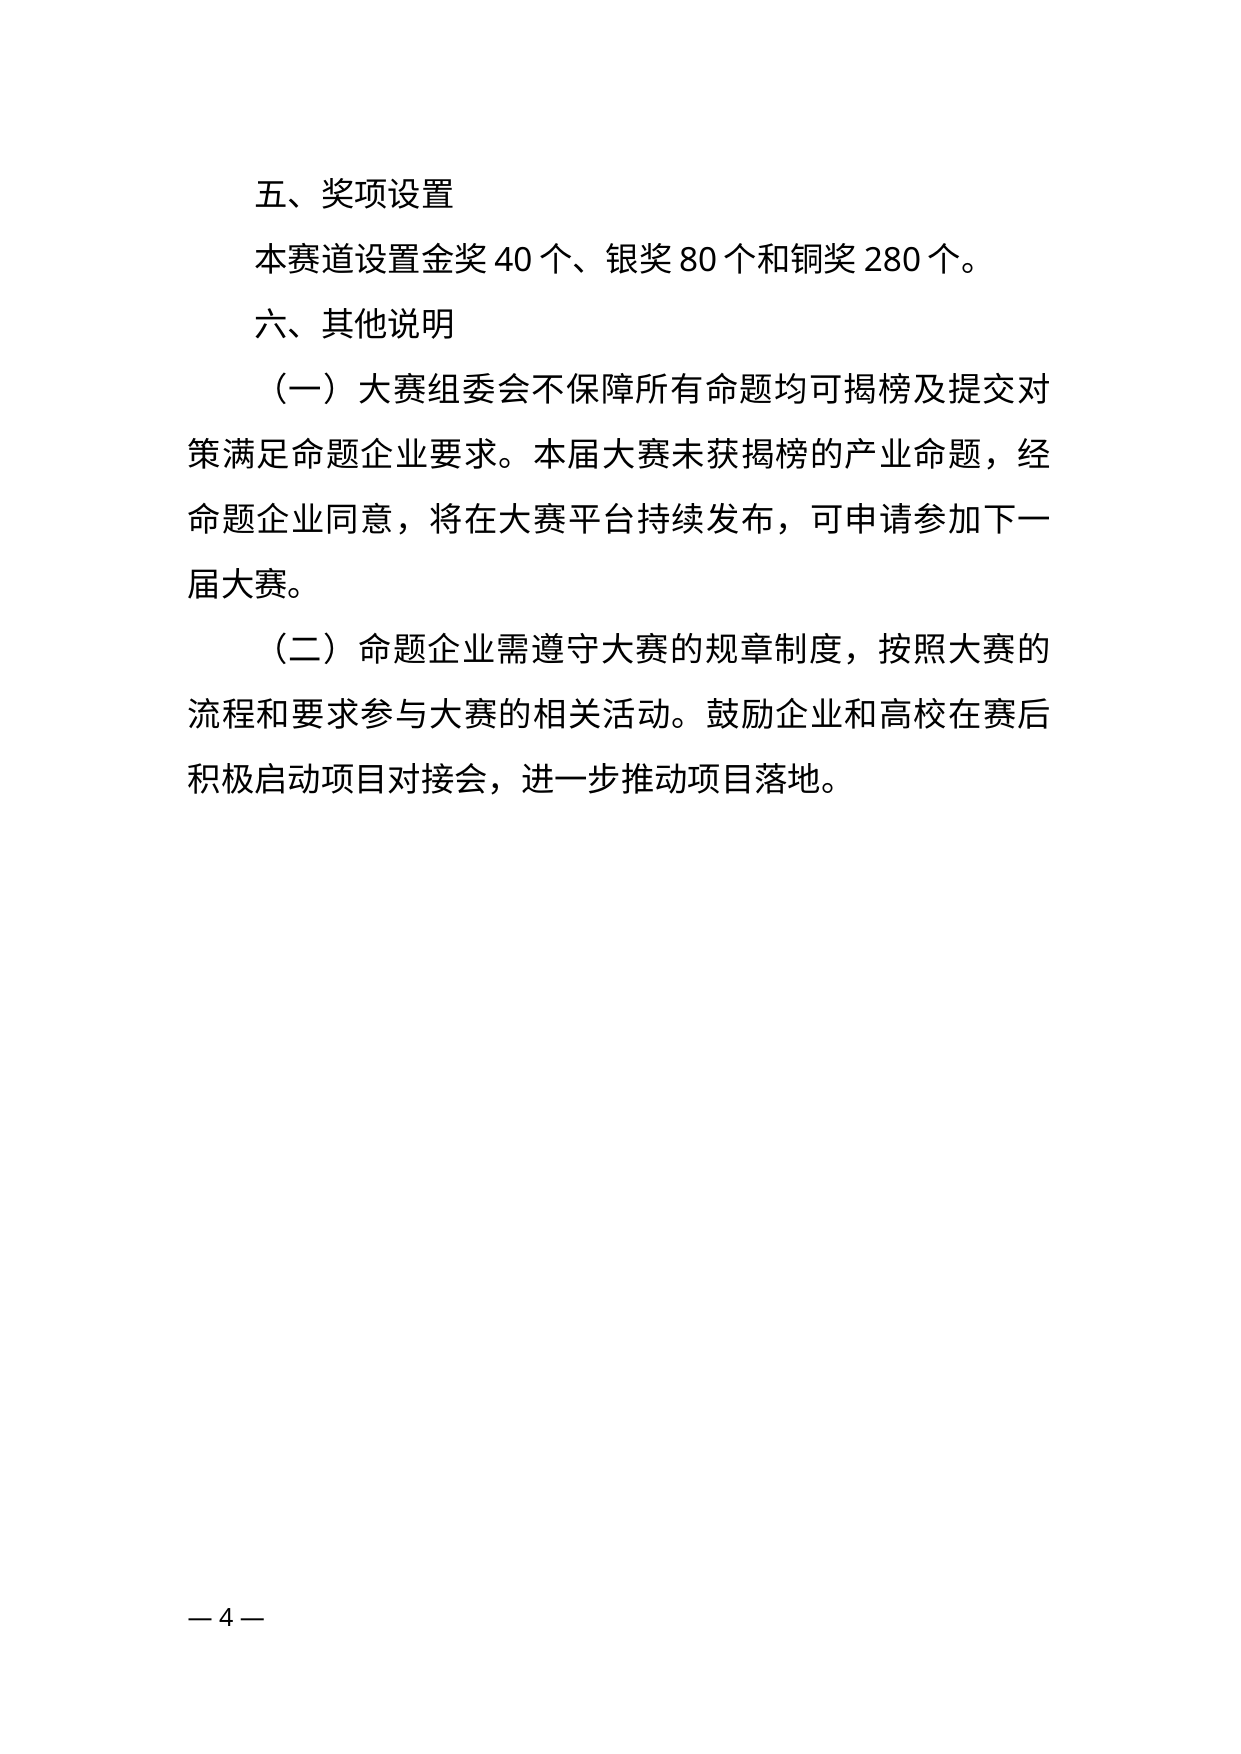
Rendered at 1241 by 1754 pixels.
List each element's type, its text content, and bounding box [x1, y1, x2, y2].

text 六、其他说明 [187, 290, 1053, 355]
text 本赛道设置金奖40个、银奖80个和铜奖280个。 [187, 225, 1053, 290]
text 五、奖项设置 [187, 160, 1053, 225]
text （一）大赛组委会不保障所有命题均可揭榜及提交对策满足命题企业要求。本届大赛未获揭榜的产业命题，经命题企业同意，将在大赛平台持续发布，可申请参加下一届大赛。 [187, 355, 1053, 615]
text （二）命题企业需遵守大赛的规章制度，按照大赛的流程和要求参与大赛的相关活动。鼓励企业和高校在赛后积极启动项目对接会，进一步推动项目落地。 [187, 615, 1053, 810]
